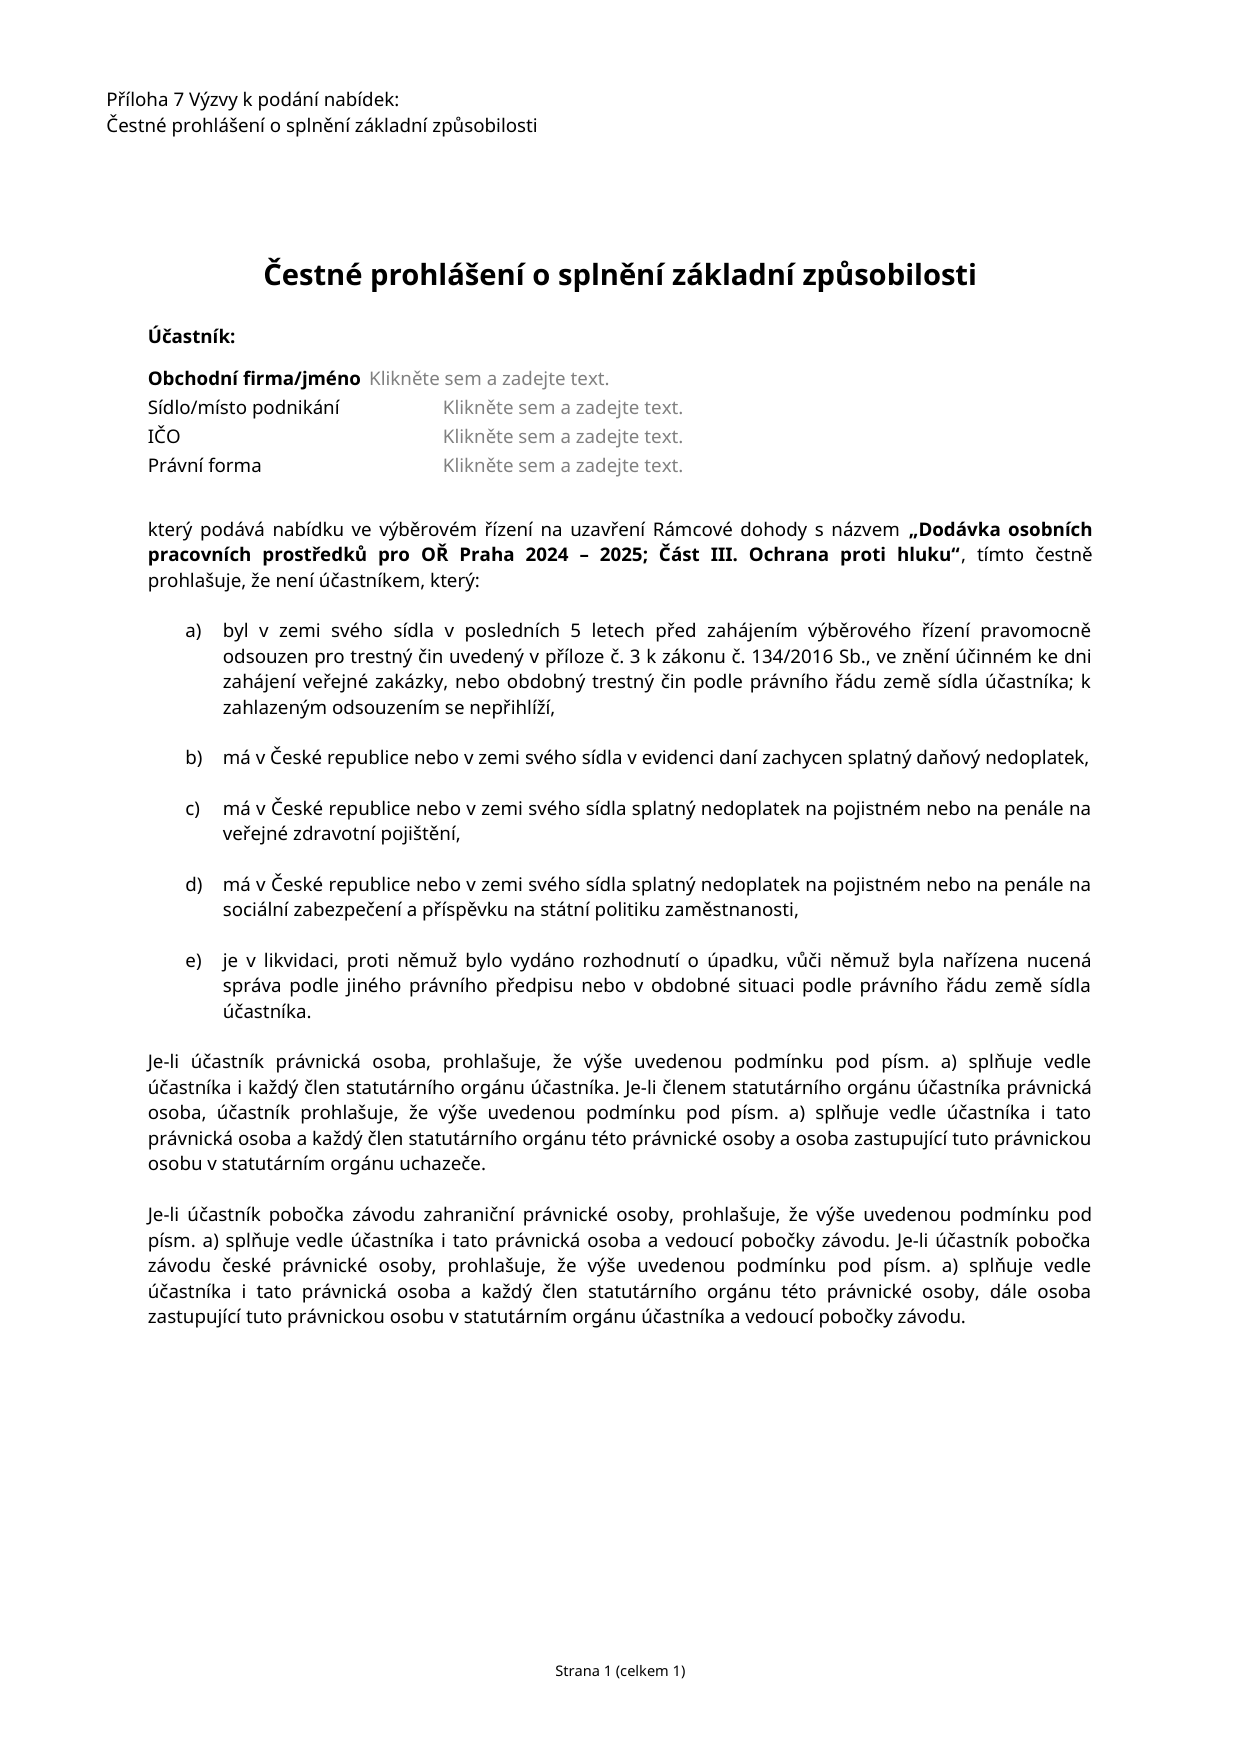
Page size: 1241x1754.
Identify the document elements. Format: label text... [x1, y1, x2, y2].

text IČO [148, 420, 1093, 449]
list má v České republice nebo v zemi svého sídla v evidenci daní zachycen splatný daňový nedoplatek, [185, 744, 1093, 770]
text Účastník: [148, 318, 1093, 349]
list má v České republice nebo v zemi svého sídla splatný nedoplatek na pojistném nebo na penále na veřejné zdravotní pojištění, [185, 795, 1093, 846]
title Čestné prohlášení o splnění základní způsobilosti [148, 254, 1093, 293]
text Sídlo/místo podnikání [148, 391, 1093, 420]
text Je-li účastník pobočka závodu zahraniční právnické osoby, prohlašuje, že výše uvedenou podmínku pod písm. a) splňuje vedle účastníka i tato právnická osoba a vedoucí pobočky závodu. Je-li účastník pobočka závodu české právnické osoby, prohlašuje, že výše uvedenou podmínku pod písm. a) splňuje vedle účastníka i tato právnická osoba a každý člen statutárního orgánu této právnické osoby, dále osoba zastupující tuto právnickou osobu v statutárním orgánu účastníka a vedoucí pobočky závodu. [148, 1202, 1093, 1329]
text který podává nabídku ve výběrovém řízení na uzavření Rámcové dohody s názvem „Dodávka osobních pracovních prostředků pro OŘ Praha 2024 – 2025; Část III. Ochrana proti hluku“, tímto čestně prohlašuje, že není účastníkem, který: [148, 516, 1093, 592]
text Obchodní firma/jméno [148, 362, 1093, 391]
list je v likvidaci, proti němuž bylo vydáno rozhodnutí o úpadku, vůči němuž byla nařízena nucená správa podle jiného právního předpisu nebo v obdobné situaci podle právního řádu země sídla účastníka. [185, 947, 1093, 1024]
text Právní forma [148, 449, 1093, 478]
text Je-li účastník právnická osoba, prohlašuje, že výše uvedenou podmínku pod písm. a) splňuje vedle účastníka i každý člen statutárního orgánu účastníka. Je-li členem statutárního orgánu účastníka právnická osoba, účastník prohlašuje, že výše uvedenou podmínku pod písm. a) splňuje vedle účastníka i tato právnická osoba a každý člen statutárního orgánu této právnické osoby a osoba zastupující tuto právnickou osobu v statutárním orgánu uchazeče. [148, 1049, 1093, 1176]
list byl v zemi svého sídla v posledních 5 letech před zahájením výběrového řízení pravomocně odsouzen pro trestný čin uvedený v příloze č. 3 k zákonu č. 134/2016 Sb., ve znění účinném ke dni zahájení veřejné zakázky, nebo obdobný trestný čin podle právního řádu země sídla účastníka; k zahlazeným odsouzením se nepřihlíží, [185, 617, 1093, 719]
list má v České republice nebo v zemi svého sídla splatný nedoplatek na pojistném nebo na penále na sociální zabezpečení a příspěvku na státní politiku zaměstnanosti, [185, 871, 1093, 922]
